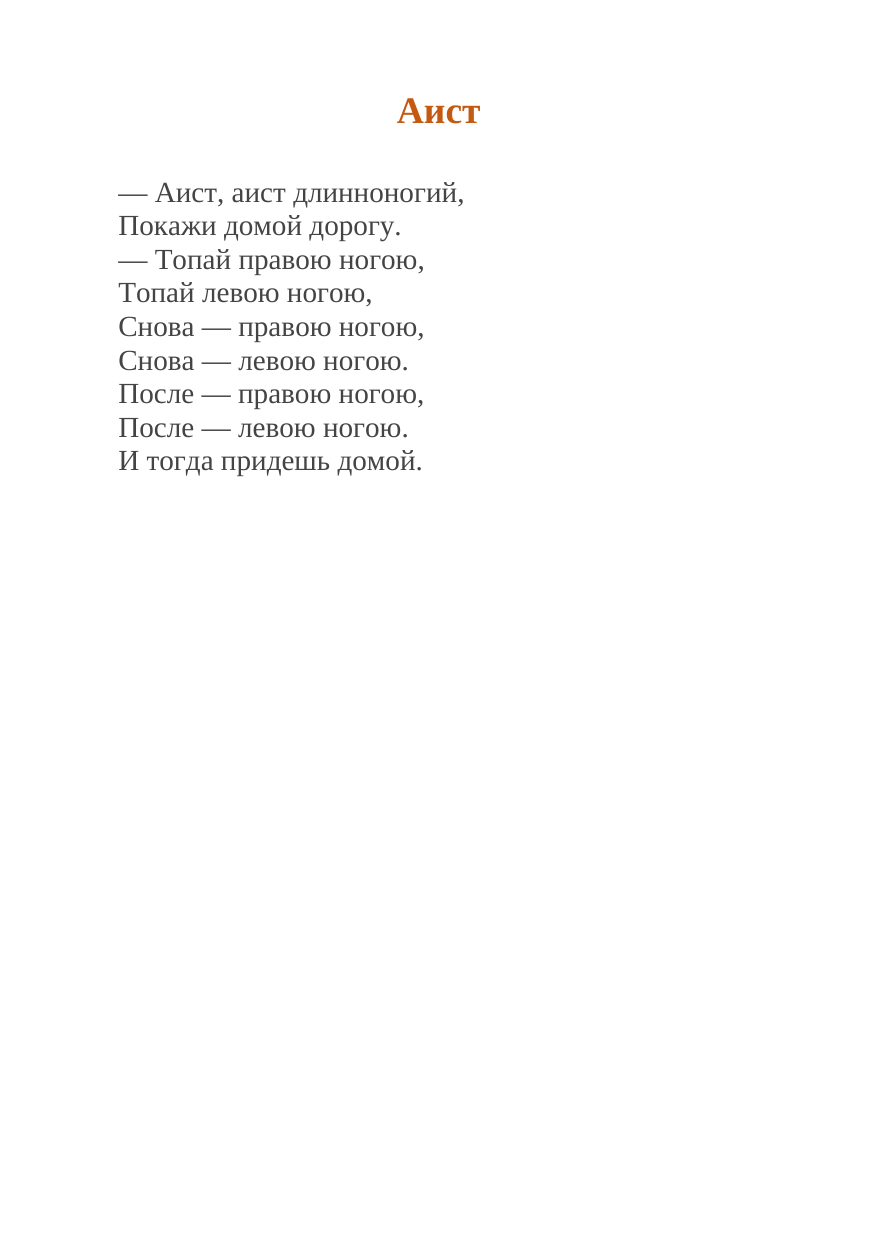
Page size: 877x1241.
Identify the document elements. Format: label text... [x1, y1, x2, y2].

text Аист [118, 89, 759, 132]
text — Аист, аист длинноногий, Покажи домой дорогу. — Топай правою ногою, Топай левою ногою, Снова — правою ногою, Снова — левою ногою. После — правою ногою, После — левою ногою. И тогда придешь домой. [118, 132, 759, 477]
